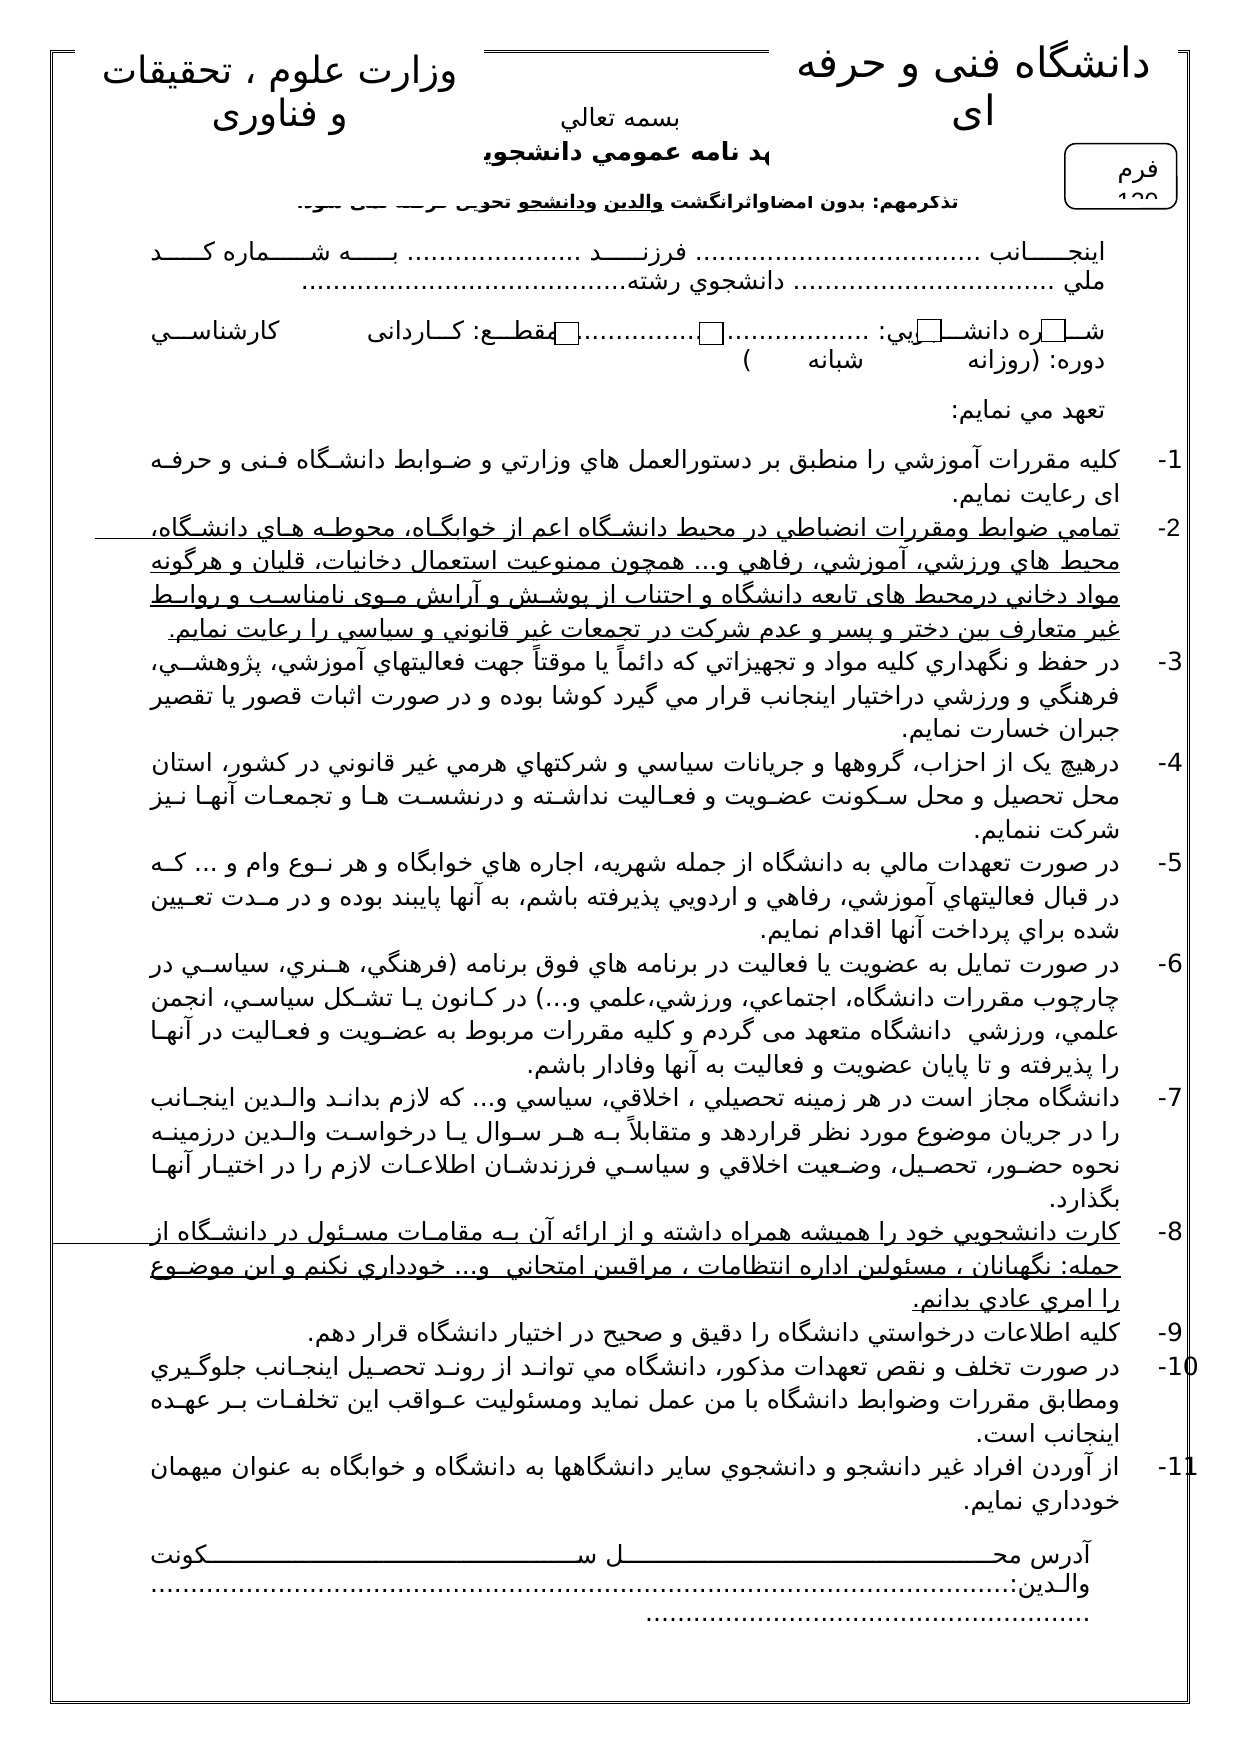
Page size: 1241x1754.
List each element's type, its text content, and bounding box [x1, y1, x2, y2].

list درهيچ يک از احزاب، گروهها و جريانات سياسي و شرکتهاي هرمي غير قانوني در کشور، استان محل تحصيل و محل سکونت عضويت و فعاليت نداشته و درنشست ها و تجمعات آنها نيز شرکت ننمايم. [150, 748, 1158, 844]
list در حفظ و نگهداري کليه مواد و تجهيزاتي که دائماً يا موقتاً جهت فعاليتهاي آموزشي، پژوهشي، فرهنگي و ورزشي دراختيار اينجانب قرار مي گيرد کوشا بوده و در صورت اثبات قصور يا تقصير جبران خسارت نمايم. [150, 647, 1158, 743]
list از آوردن افراد غير دانشجو و دانشجوي ساير دانشگاهها به دانشگاه و خوابگاه به عنوان ميهمان خودداري نمايم. [150, 1452, 1158, 1515]
list کارت دانشجويي خود را هميشه همراه داشته و از ارائه آن به مقامات مسئول در دانشگاه از جمله: نگهبانان ، مسئولين اداره انتظامات ، مراقبين امتحاني و... خودداري نکنم و اين موضوع را امري عادي بدانم. [150, 1217, 1158, 1314]
text تعهد نامه عمومي دانشجويان [484, 137, 769, 166]
text آدرس محل سکونت والدين:.................................................................................................................................................................... [150, 1540, 1090, 1628]
text شماره دانشجويي: .......................................مقطع: کاردانی کارشناسي دوره: (روزانه شبانه ) [150, 316, 1105, 375]
text تذکرمهم: بدون امضاواثرانگشت والدین ودانشجو تحویل گرفته نمی شود. [481, 191, 934, 213]
list در صورت تعهدات مالي به دانشگاه از جمله شهريه، اجاره هاي خوابگاه و هر نوع وام و ... که در قبال فعاليتهاي آموزشي، رفاهي و اردويي پذيرفته باشم، به آنها پايبند بوده و در مدت تعيين شده براي پرداخت آنها اقدام نمايم. [150, 848, 1158, 945]
list دانشگاه مجاز است در هر زمينه تحصيلي ، اخلاقي، سياسي و... که لازم بداند والدين اينجانب را در جريان موضوع مورد نظر قراردهد و متقابلاً به هر سوال يا درخواست والدين درزمينه نحوه حضور، تحصيل، وضعيت اخلاقي و سياسي فرزندشان اطلاعات لازم را در اختيار آنها بگذارد. [150, 1083, 1158, 1213]
list کليه اطلاعات درخواستي دانشگاه را دقيق و صحيح در اختيار دانشگاه قرار دهم. [150, 1318, 1158, 1347]
list تمامي ضوابط ومقررات انضباطي در محيط دانشگاه اعم از خوابگاه، محوطه هاي دانشگاه، محيط هاي ورزشي، آموزشي، رفاهي و... همچون ممنوعيت استعمال دخانيات، قلیان و هرگونه مواد دخاني درمحیط های تابعه دانشگاه و اجتناب از پوشش و آرايش موی نامناسب و روابط غير متعارف بين دختر و پسر و عدم شرکت در تجمعات غير قانوني و سياسي را رعايت نمايم. [150, 513, 1158, 643]
list در صورت تمايل به عضويت يا فعاليت در برنامه هاي فوق برنامه (فرهنگي، هنري، سياسي در چارچوب مقررات دانشگاه، اجتماعي، ورزشي،علمي و...) در کانون يا تشکل سياسي، انجمن علمي، ورزشي دانشگاه متعهد می گردم و کليه مقررات مربوط به عضويت و فعاليت در آنها را پذيرفته و تا پايان عضويت و فعاليت به آنها وفادار باشم. [150, 949, 1158, 1079]
text بسمه تعالي [484, 103, 769, 133]
text تعهد مي نمايم: [150, 396, 1105, 425]
list در صورت تخلف و نقص تعهدات مذکور، دانشگاه مي تواند از روند تحصيل اينجانب جلوگيري ومطابق مقررات وضوابط دانشگاه با من عمل نمايد ومسئوليت عواقب اين تخلفات بر عهده اينجانب است. [150, 1352, 1158, 1448]
list کليه مقررات آموزشي را منطبق بر دستورالعمل هاي وزارتي و ضوابط دانشگاه فنی و حرفه ای رعايت نمايم. [150, 446, 1158, 508]
text اينجانب .................................... فرزند ...................... به شماره کد ملي ................................. دانشجوي رشته......................................... [150, 237, 1105, 296]
